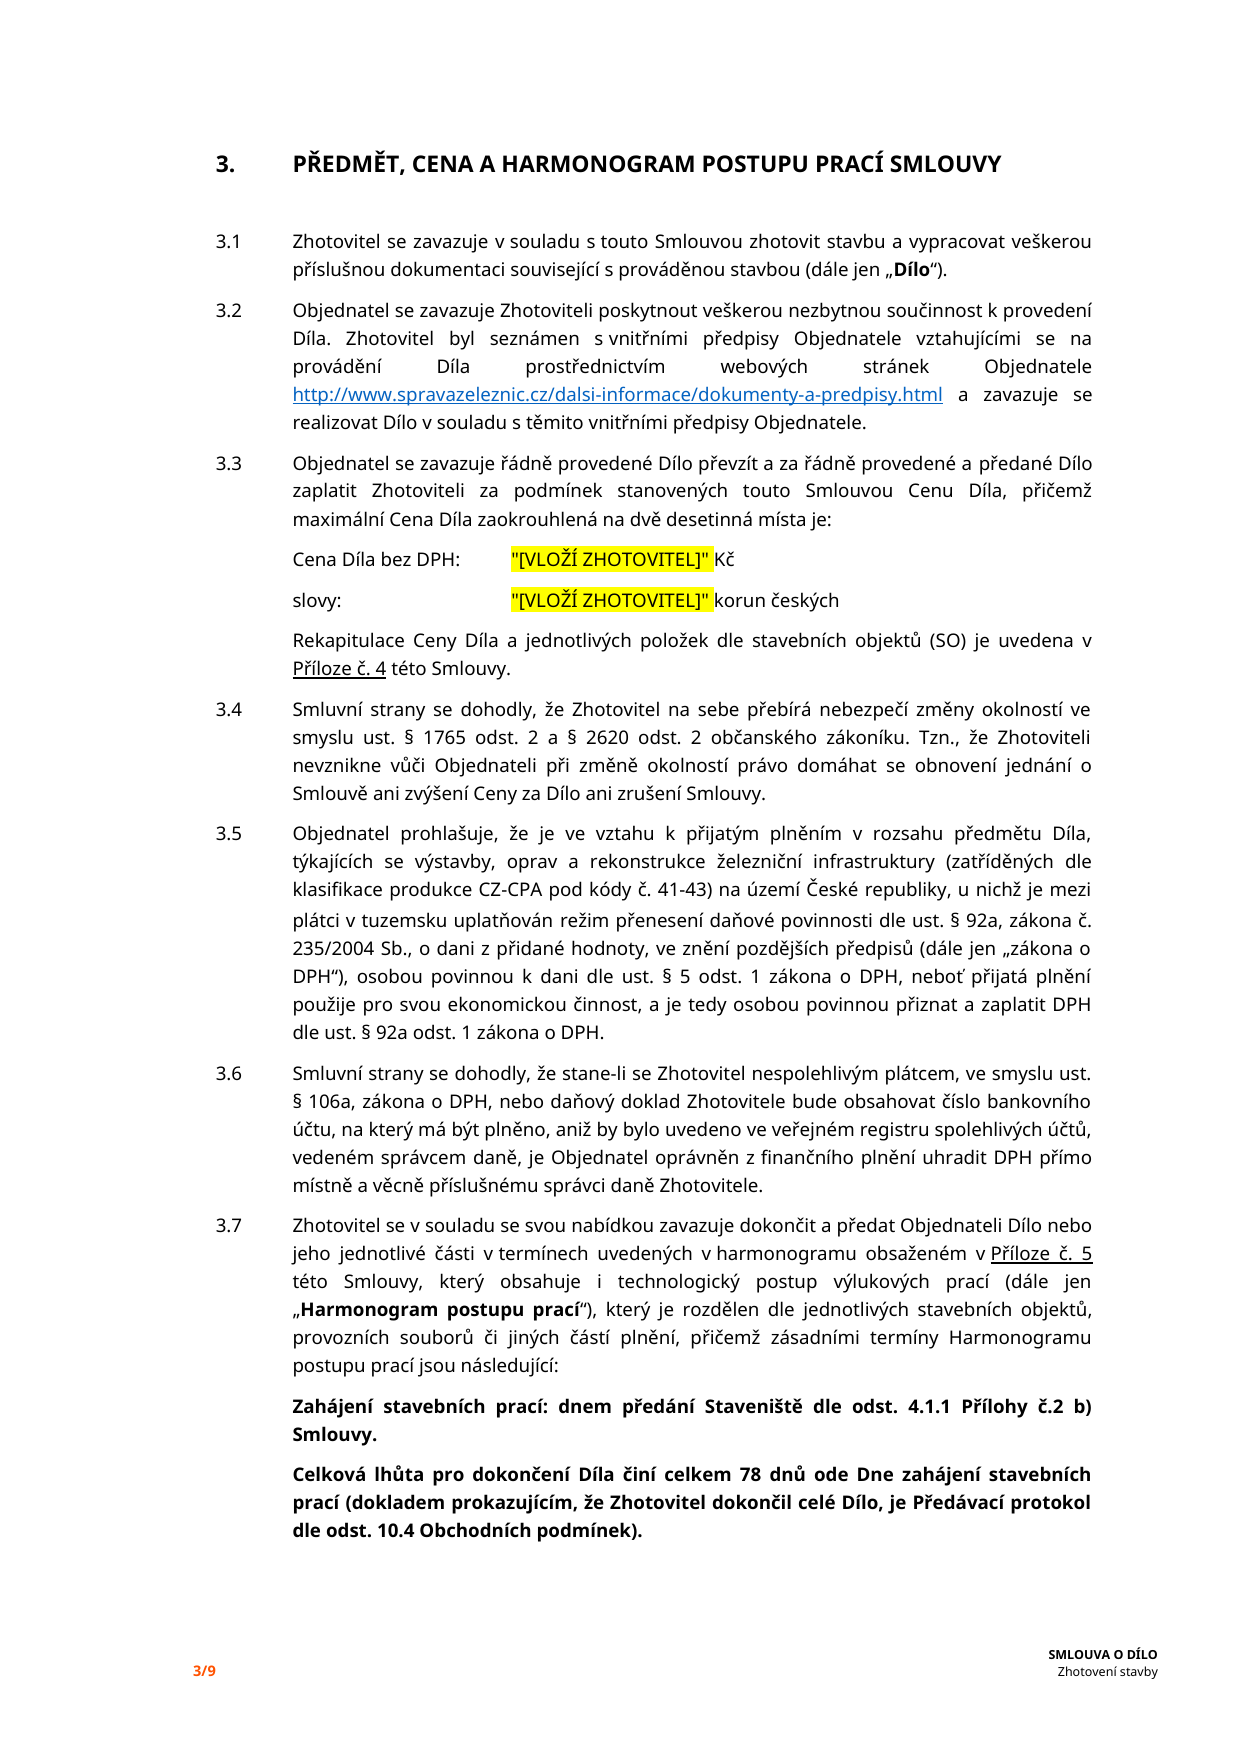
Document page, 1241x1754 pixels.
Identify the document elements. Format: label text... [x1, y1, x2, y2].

text Zahájení stavebních prací: dnem předání Staveniště dle odst. 4.1.1 Přílohy č.2 b) Smlouvy. [292, 1393, 1093, 1447]
text Zhotovitel se v souladu se svou nabídkou zavazuje dokončit a předat Objednateli Dílo nebo jeho jednotlivé části v termínech uvedených v harmonogramu obsaženém v Příloze č. 5 této Smlouvy, který obsahuje i technologický postup výlukových prací (dále jen „Harmonogram postupu prací“), který je rozdělen dle jednotlivých stavebních objektů, provozních souborů či jiných částí plnění, přičemž zásadními termíny Harmonogramu postupu prací jsou následující: [216, 1212, 1093, 1378]
text slovy: korun českých [292, 587, 511, 612]
text Objednatel prohlašuje, že je ve vztahu k přijatým plněním v rozsahu předmětu Díla, týkajících se výstavby, oprav a rekonstrukce železniční infrastruktury (zatříděných dle klasifikace produkce CZ-CPA pod kódy č. 41-43) na území České republiky, u nichž je mezi plátci v tuzemsku uplatňován režim přenesení daňové povinnosti dle ust. § 92a, zákona č. 235/2004 Sb., o dani z přidané hodnoty, ve znění pozdějších předpisů (dále jen „zákona o DPH“), osobou povinnou k dani dle ust. § 5 odst. 1 zákona o DPH, neboť přijatá plnění použije pro svou ekonomickou činnost, a je tedy osobou povinnou přiznat a zaplatit DPH dle ust. § 92a odst. 1 zákona o DPH. [216, 821, 1093, 1045]
text Smluvní strany se dohodly, že Zhotovitel na sebe přebírá nebezpečí změny okolností ve smyslu ust. § 1765 odst. 2 a § 2620 odst. 2 občanského zákoníku. Tzn., že Zhotoviteli nevznikne vůči Objednateli při změně okolností právo domáhat se obnovení jednání o Smlouvě ani zvýšení Ceny za Dílo ani zrušení Smlouvy. [216, 696, 1093, 806]
text Cena Díla bez DPH: Kč [292, 546, 511, 572]
text PŘEDMĚT, CENA A HARMONOGRAM POSTUPU PRACÍ SMLOUVY [216, 147, 1093, 179]
text Objednatel se zavazuje Zhotoviteli poskytnout veškerou nezbytnou součinnost k provedení Díla. Zhotovitel byl seznámen s vnitřními předpisy Objednatele vztahujícími se na provádění Díla prostřednictvím webových stránek Objednatele http://www.spravazeleznic.cz/dalsi-informace/dokumenty-a-predpisy.html a zavazuje se realizovat Dílo v souladu s těmito vnitřními předpisy Objednatele. [216, 297, 1093, 435]
text Rekapitulace Ceny Díla a jednotlivých položek dle stavebních objektů (SO) je uvedena v Příloze č. 4 této Smlouvy. [292, 627, 1093, 681]
text Cena Díla bez DPH: Kč [714, 546, 1093, 572]
text Celková lhůta pro dokončení Díla činí celkem 78 dnů ode Dne zahájení stavebních prací (dokladem prokazujícím, že Zhotovitel dokončil celé Dílo, je Předávací protokol dle odst. 10.4 Obchodních podmínek). [292, 1462, 1093, 1543]
text Zhotovitel se zavazuje v souladu s touto Smlouvou zhotovit stavbu a vypracovat veškerou příslušnou dokumentaci související s prováděnou stavbou (dále jen „Dílo“). [216, 229, 1093, 282]
text Smluvní strany se dohodly, že stane-li se Zhotovitel nespolehlivým plátcem, ve smyslu ust. § 106a, zákona o DPH, nebo daňový doklad Zhotovitele bude obsahovat číslo bankovního účtu, na který má být plněno, aniž by bylo uvedeno ve veřejném registru spolehlivých účtů, vedeném správcem daně, je Objednatel oprávněn z finančního plnění uhradit DPH přímo místně a věcně příslušnému správci daně Zhotovitele. [216, 1060, 1093, 1197]
text slovy: korun českých [714, 587, 1093, 612]
text Objednatel se zavazuje řádně provedené Dílo převzít a za řádně provedené a předané Dílo zaplatit Zhotoviteli za podmínek stanovených touto Smlouvou Cenu Díla, přičemž maximální Cena Díla zaokrouhlená na dvě desetinná místa je: [216, 450, 1093, 531]
